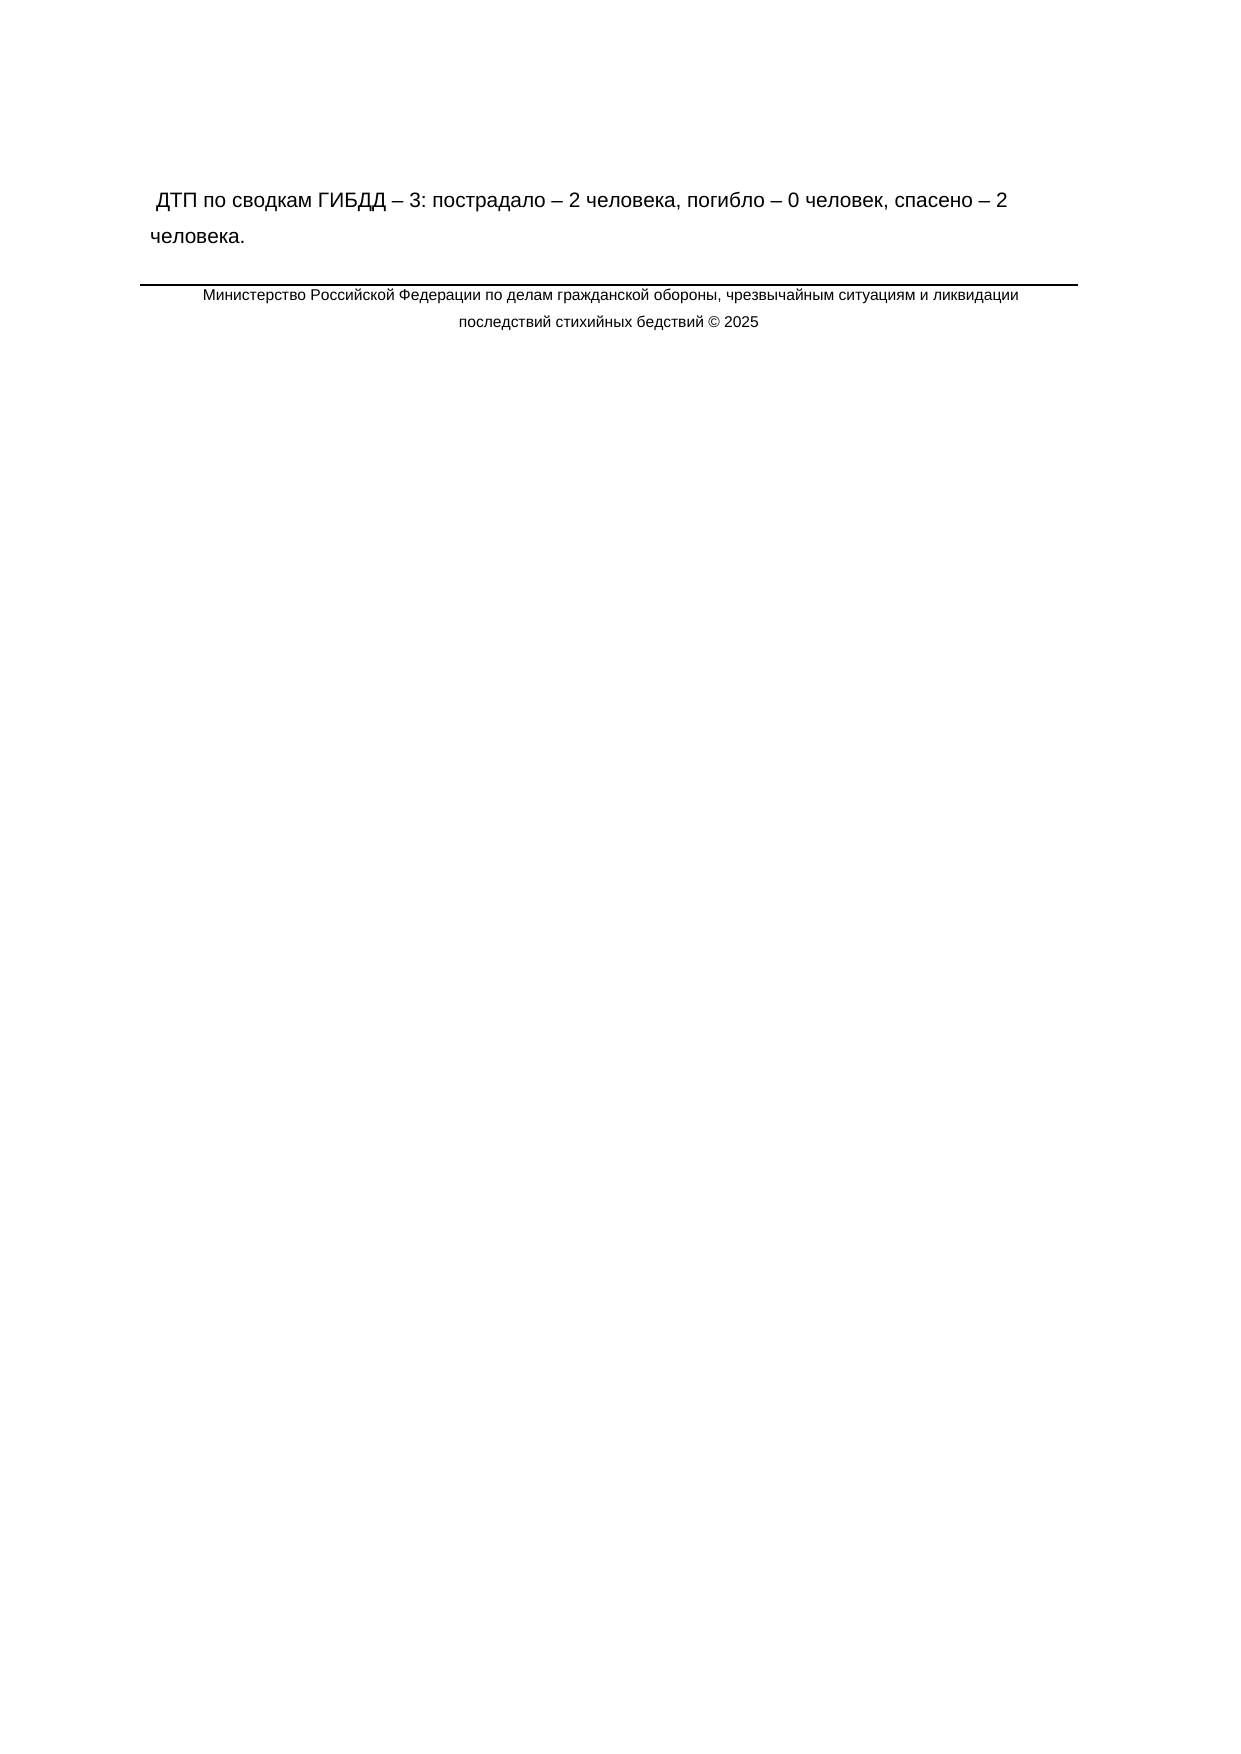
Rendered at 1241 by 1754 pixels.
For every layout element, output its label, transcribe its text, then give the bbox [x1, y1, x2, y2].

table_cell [140, 150, 1078, 284]
table_cell Министерство Российской Федерации по делам гражданской обороны, чрезвычайным ситуациям и ликвидации последствий стихийных бедствий © 2025 [140, 286, 1078, 368]
